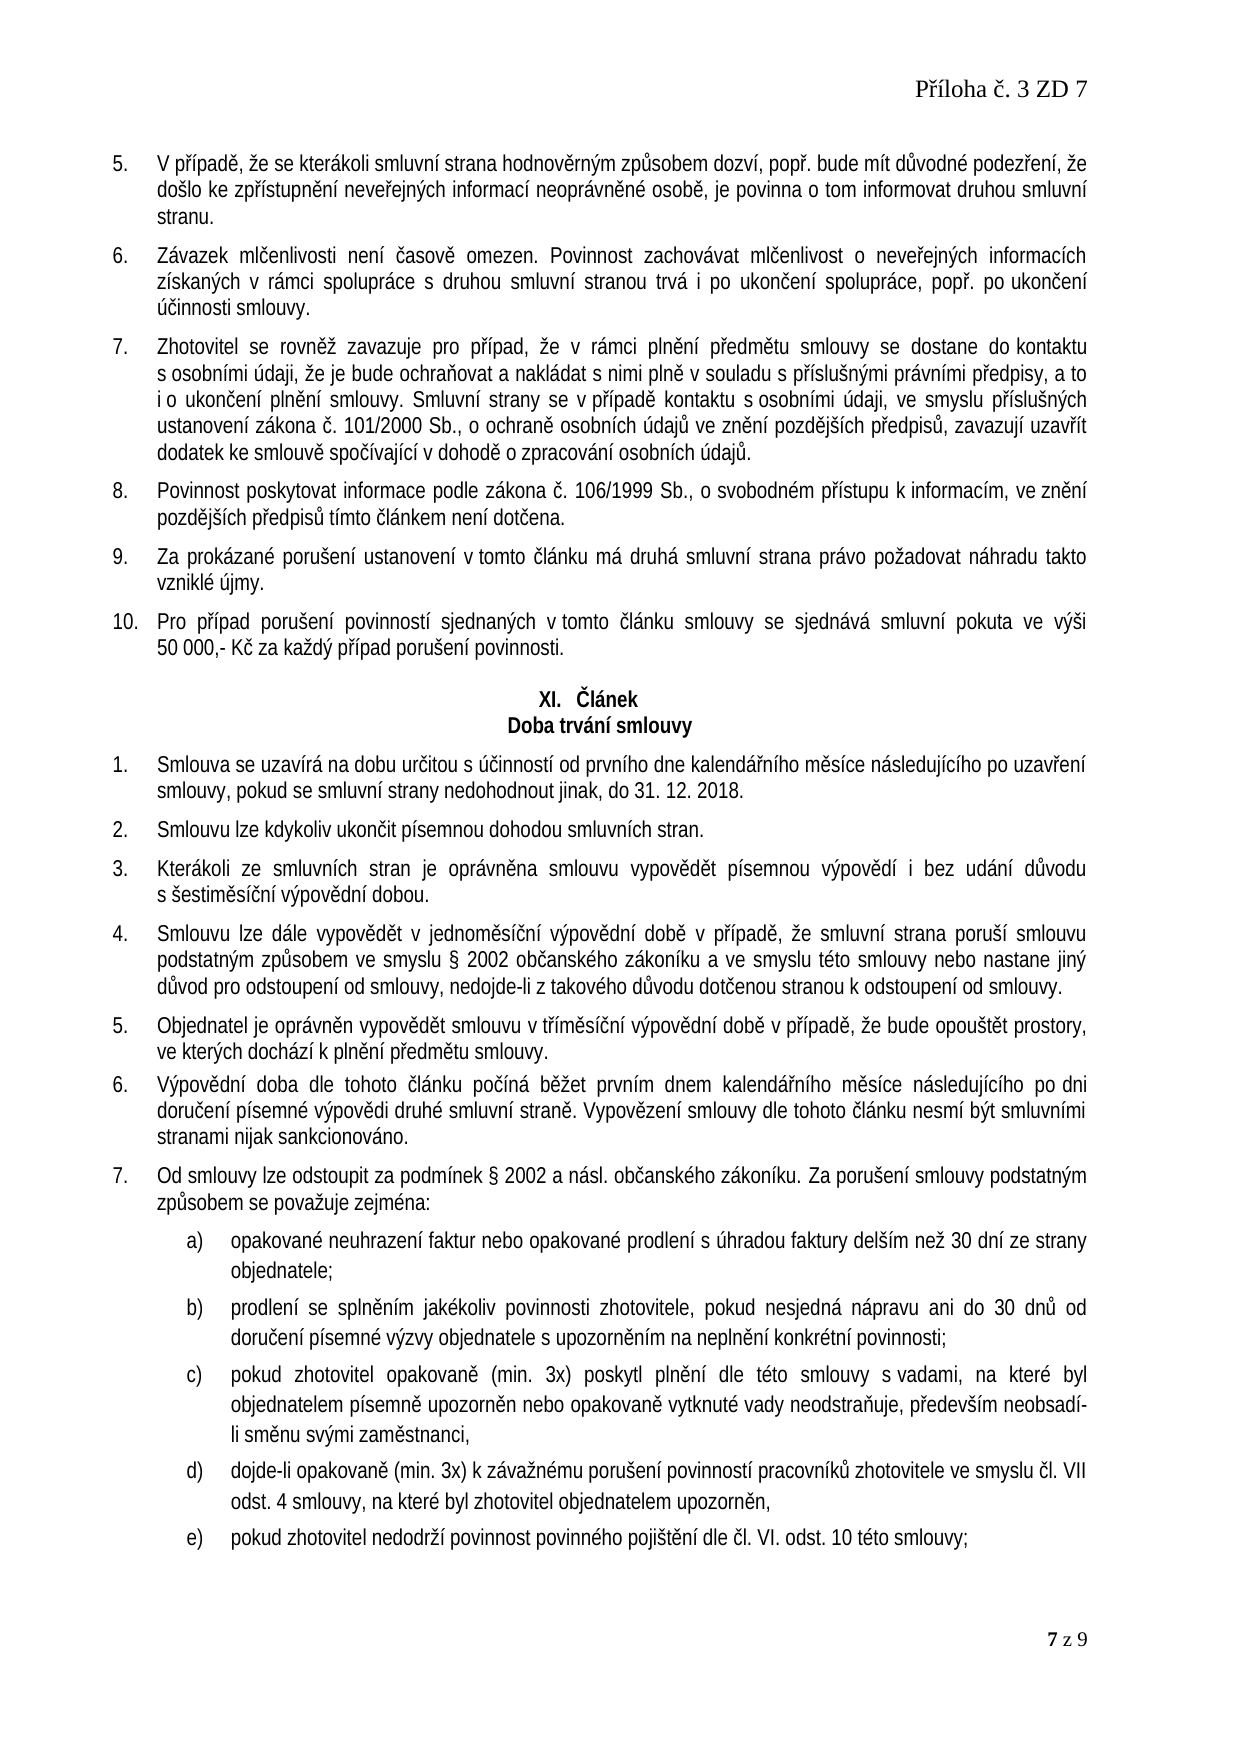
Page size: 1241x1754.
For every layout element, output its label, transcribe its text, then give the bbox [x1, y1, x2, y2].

list Smlouvu lze dále vypovědět v jednoměsíční výpovědní době v případě, že smluvní strana poruší smlouvu podstatným způsobem ve smyslu § 2002 občanského zákoníku a ve smyslu této smlouvy nebo nastane jiný důvod pro odstoupení od smlouvy, nedojde-li z takového důvodu dotčenou stranou k odstoupení od smlouvy. [112, 920, 1087, 999]
list Zhotovitel se rovněž zavazuje pro případ, že v rámci plnění předmětu smlouvy se dostane do kontaktu s osobními údaji, že je bude ochraňovat a nakládat s nimi plně v souladu s příslušnými právními předpisy, a to i o ukončení plnění smlouvy. Smluvní strany se v případě kontaktu s osobními údaji, ve smyslu příslušných ustanovení zákona č. 101/2000 Sb., o ochraně osobních údajů ve znění pozdějších předpisů, zavazují uzavřít dodatek ke smlouvě spočívající v dohodě o zpracování osobních údajů. [112, 333, 1087, 465]
list Objednatel je oprávněn vypovědět smlouvu v tříměsíční výpovědní době v případě, že bude opouštět prostory, ve kterých dochází k plnění předmětu smlouvy. [112, 1012, 1087, 1064]
list V případě, že se kterákoli smluvní strana hodnověrným způsobem dozví, popř. bude mít důvodné podezření, že došlo ke zpřístupnění neveřejných informací neoprávněné osobě, je povinna o tom informovat druhou smluvní stranu. [112, 150, 1087, 229]
list Článek [112, 686, 1087, 712]
list Od smlouvy lze odstoupit za podmínek § násl. občanského zákoníku. Za porušení smlouvy podstatným způsobem se považuje zejména: [112, 1162, 1087, 1215]
list Pro případ porušení povinností sjednaných v tomto článku smlouvy se sjednává smluvní pokuta ve výši 50 000,- Kč za každý případ porušení povinnosti. [112, 608, 1087, 661]
list Závazek mlčenlivosti není časově omezen. Povinnost zachovávat mlčenlivost o neveřejných informacích získaných v rámci spolupráce s druhou smluvní stranou trvá i po ukončení spolupráce, popř. po ukončení účinnosti smlouvy. [112, 242, 1087, 321]
list Povinnost poskytovat informace podle zákona č. 106/1999 Sb., o svobodném přístupu k informacím, ve znění pozdějších předpisů tímto článkem není dotčena. [112, 477, 1087, 530]
list opakované neuhrazení faktur nebo opakované prodlení s úhradou faktury delším než 30 dní ze strany objednatele; [186, 1227, 1087, 1284]
list Smlouva se uzavírá na dobu určitou s účinností od prvního dne kalendářního měsíce následujícího po uzavření smlouvy, pokud se smluvní strany nedohodnout jinak, do 31. 12. 2018. [112, 751, 1087, 803]
list prodlení se splněním jakékoliv povinnosti zhotovitele, pokud nesjedná nápravu ani do 30 dnů od doručení písemné výzvy objednatele s upozorněním na neplnění konkrétní povinnosti; [186, 1294, 1087, 1351]
list dojde-li opakovaně (min. 3x) k závažnému porušení povinností pracovníků zhotovitele ve smyslu čl. VII odst. 4 smlouvy, na které byl zhotovitel objednatelem upozorněn, [186, 1457, 1087, 1514]
list Výpovědní doba dle tohoto článku počíná běžet prvním dnem kalendářního měsíce následujícího po dni doručení písemné výpovědi druhé smluvní straně. Vypovězení smlouvy dle tohoto článku nesmí být smluvními stranami nijak sankcionováno. [112, 1071, 1087, 1149]
list Kterákoli ze smluvních stran je oprávněna smlouvu vypovědět písemnou výpovědí i bez udání důvodu s šestiměsíční výpovědní dobou. [112, 855, 1087, 907]
list Smlouvu lze kdykoliv ukončit písemnou dohodou smluvních stran. [112, 816, 1087, 842]
list Za prokázané porušení ustanovení v tomto článku má druhá smluvní strana právo požadovat náhradu takto vzniklé újmy. [112, 543, 1087, 595]
list pokud zhotovitel nedodrží povinnost povinného pojištění dle čl. VI. odst. 10 této smlouvy; [186, 1524, 1087, 1551]
list pokud zhotovitel opakovaně (min. 3x) poskytl plnění dle této smlouvy s vadami, na které byl objednatelem písemně upozorněn nebo opakovaně vytknuté vady neodstraňuje, především neobsadí-li směnu svými zaměstnanci, [186, 1361, 1087, 1447]
text Doba trvání smlouvy [112, 712, 1087, 738]
